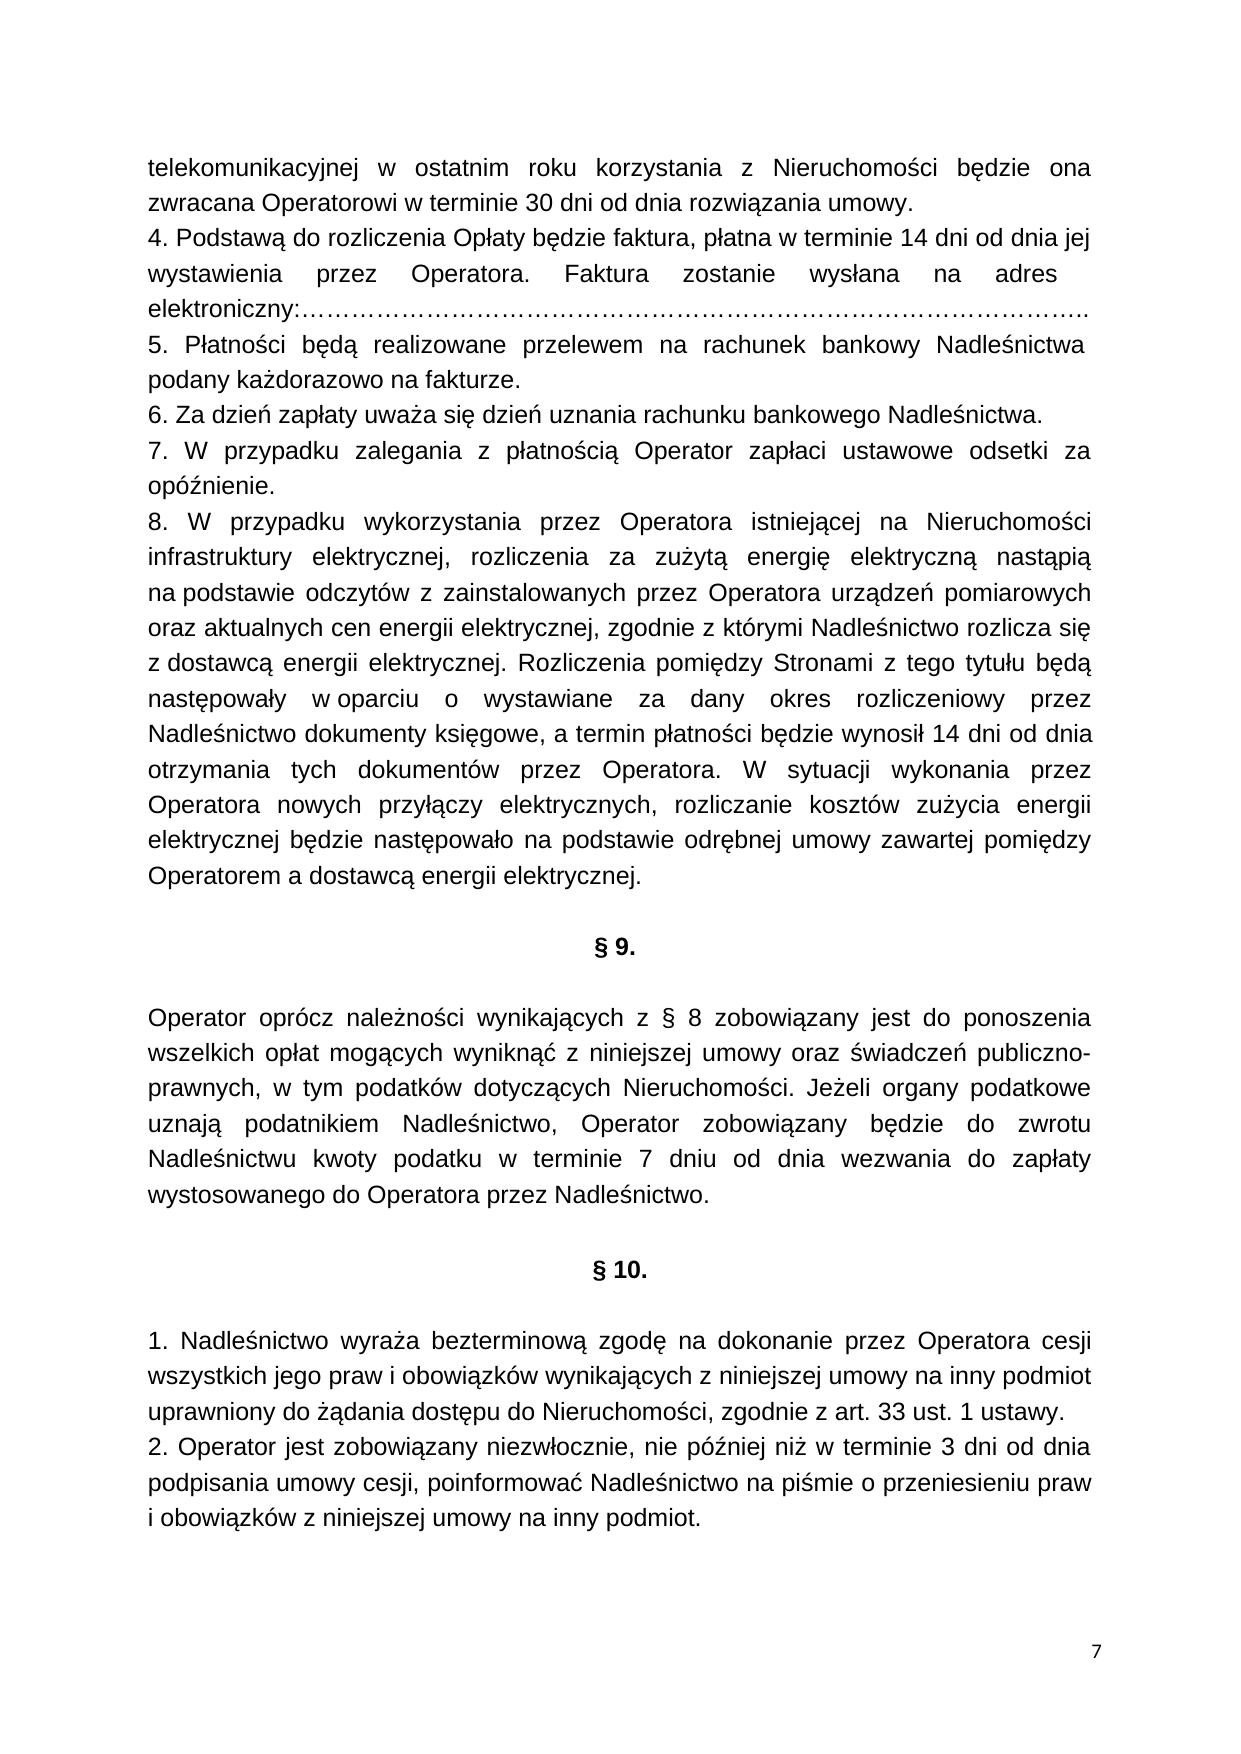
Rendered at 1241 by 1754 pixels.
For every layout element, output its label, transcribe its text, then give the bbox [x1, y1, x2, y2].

text 8. W przypadku wykorzystania przez Operatora istniejącej na Nieruchomości infrastruktury elektrycznej, rozliczenia za zużytą energię elektryczną nastąpią na podstawie odczytów z zainstalowanych przez Operatora urządzeń pomiarowych oraz aktualnych cen energii elektrycznej, zgodnie z którymi Nadleśnictwo rozlicza się z dostawcą energii elektrycznej. Rozliczenia pomiędzy Stronami z tego tytułu będą następowały w oparciu o wystawiane za dany okres rozliczeniowy przez Nadleśnictwo dokumenty księgowe, a termin płatności będzie wynosił 14 dni od dnia otrzymania tych dokumentów przez Operatora. W sytuacji wykonania przez Operatora nowych przyłączy elektrycznych, rozliczanie kosztów zużycia energii elektrycznej będzie następowało na podstawie odrębnej umowy zawartej pomiędzy Operatorem a dostawcą energii elektrycznej. [148, 502, 1093, 891]
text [148, 148, 1093, 218]
text 1. Nadleśnictwo wyraża bezterminową zgodę na dokonanie przez Operatora cesji wszystkich jego praw i obowiązków wynikających z niniejszej umowy na inny podmiot uprawniony do żądania dostępu do Nieruchomości, zgodnie z art. 33 ust. 1 ustawy. [148, 1321, 1093, 1427]
text § 9. [148, 927, 1082, 962]
text 4. Podstawą do rozliczenia Opłaty będzie faktura, płatna w terminie 14 dni od dnia jej wystawienia przez Operatora. Faktura zostanie wysłana na adres elektroniczny:………………………………………………………………………………….. [148, 218, 1093, 325]
text 6. Za dzień zapłaty uważa się dzień uznania rachunku bankowego Nadleśnictwa. [148, 396, 1086, 431]
text 7. W przypadku zalegania z płatnością Operator zapłaci ustawowe odsetki za opóźnienie. [148, 431, 1093, 502]
text Operator oprócz należności wynikających z § 8 zobowiązany jest do ponoszenia wszelkich opłat mogących wyniknąć z niniejszej umowy oraz świadczeń publiczno-prawnych, w tym podatków dotyczących Nieruchomości. Jeżeli organy podatkowe uznają podatnikiem Nadleśnictwo, Operator zobowiązany będzie do zwrotu Nadleśnictwu kwoty podatku w terminie 7 dniu od dnia wezwania do zapłaty wystosowanego do Operatora przez Nadleśnictwo. [148, 998, 1093, 1210]
subtitle § 10. [148, 1250, 1092, 1286]
text 5. Płatności będą realizowane przelewem na rachunek bankowy Nadleśnictwa podany każdorazowo na fakturze. [148, 325, 1086, 396]
text 2. Operator jest zobowiązany niezwłocznie, nie później niż w terminie 3 dni od dnia podpisania umowy cesji, poinformować Nadleśnictwo na piśmie o przeniesieniu praw i obowiązków z niniejszej umowy na inny podmiot. [148, 1427, 1093, 1533]
